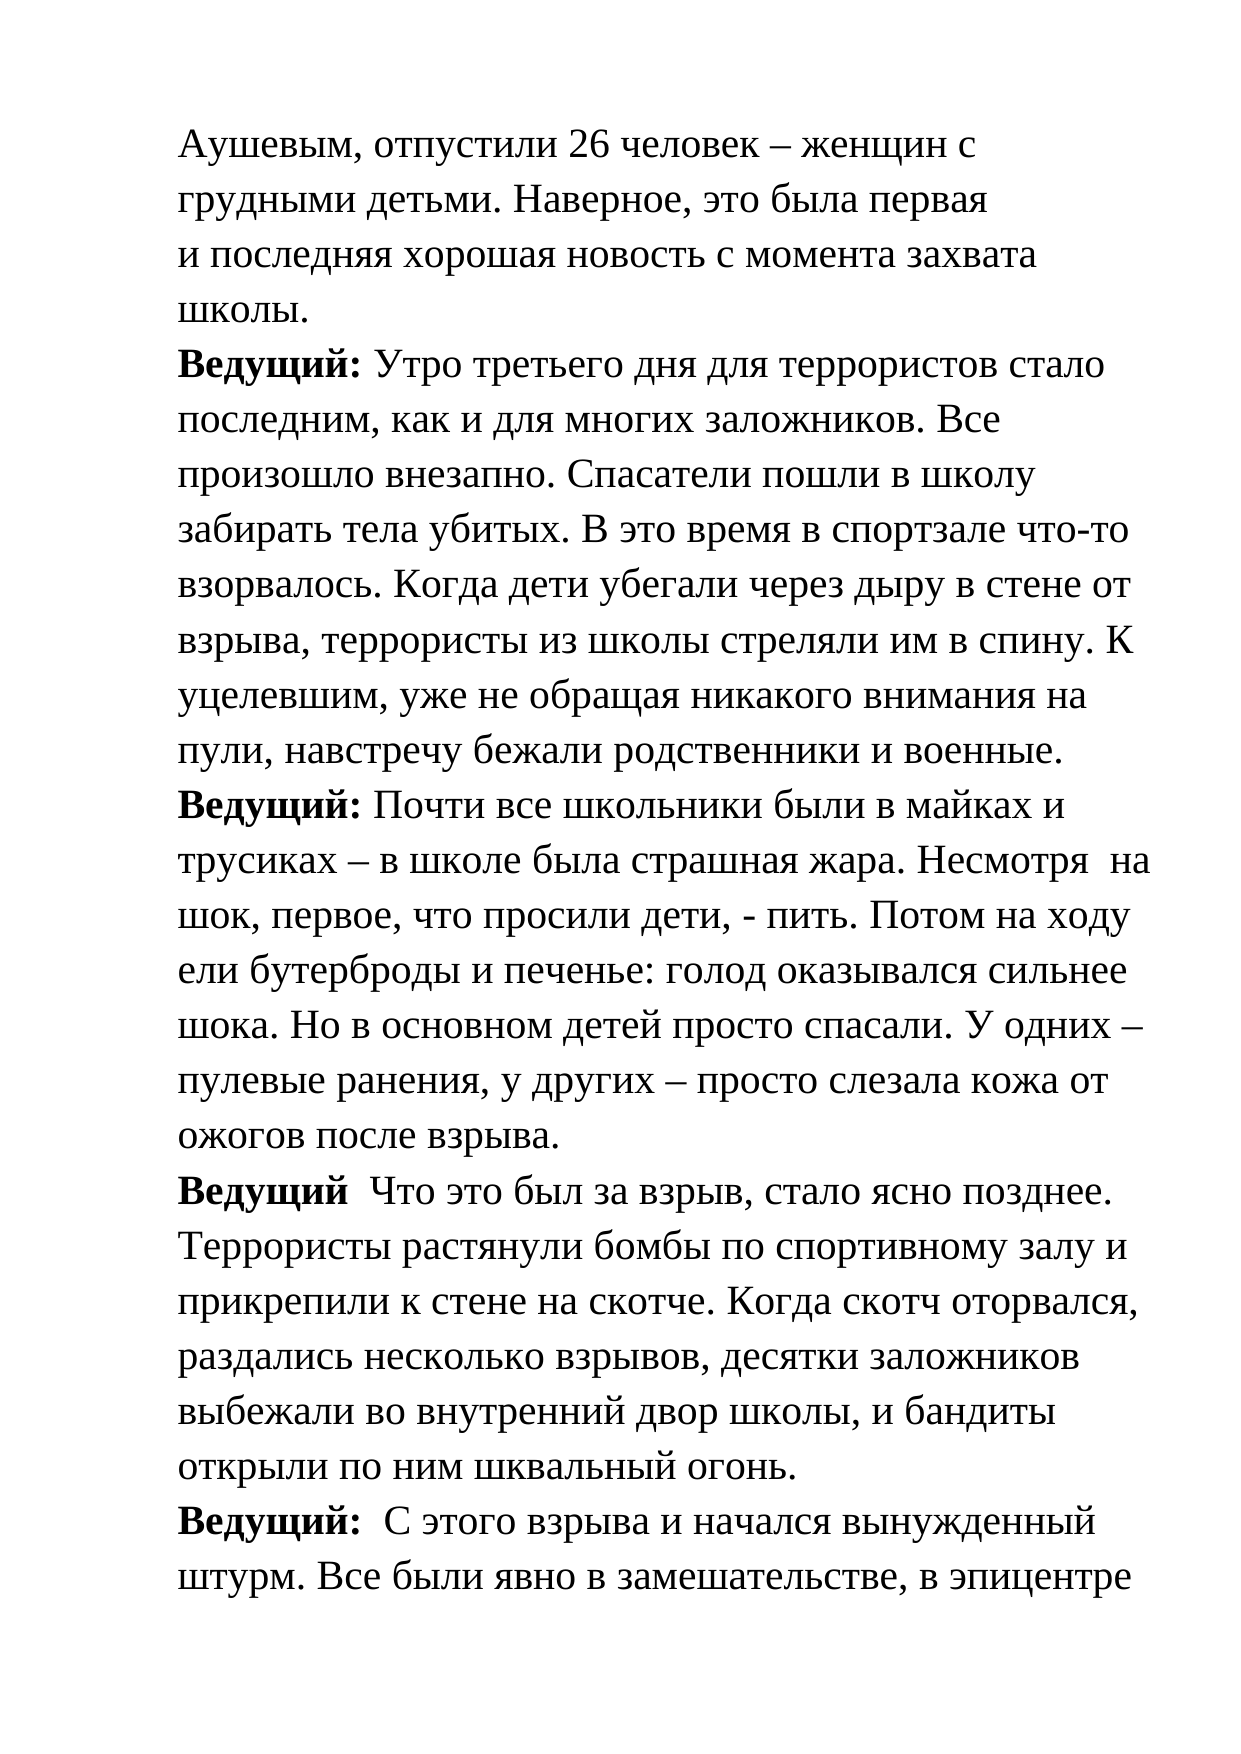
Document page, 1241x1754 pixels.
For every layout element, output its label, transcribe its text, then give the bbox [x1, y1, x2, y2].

text и последняя хорошая новость с момента захвата школы. [177, 228, 1152, 331]
text Ведущий: Почти все школьники были в майках и трусиках – в школе была страшная жара. Несмотря на шок, первое, что просили дети, - пить. Потом на ходу ели бутерброды и печенье: голод оказывался сильнее шока. Но в основном детей просто спасали. У одних – пулевые ранения, у других – просто слезала кожа от ожогов после взрыва. [177, 779, 1152, 1158]
text Ведущий Что это был за взрыв, стало ясно позднее. Террористы растянули бомбы по спортивному залу и прикрепили к стене на скотче. Когда скотч оторвался, раздались несколько взрывов, десятки заложников выбежали во внутренний двор школы, и бандиты открыли по ним шквальный огонь. [177, 1165, 1152, 1488]
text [177, 1496, 1152, 1599]
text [177, 118, 1152, 221]
text Ведущий: Утро третьего дня для террористов стало последним, как и для многих заложников. Все произошло внезапно. Спасатели пошли в школу забирать тела убитых. В это время в спортзале что-то взорвалось. Когда дети убегали через дыру в стене от взрыва, террористы из школы стреляли им в спину. К уцелевшим, уже не обращая никакого внимания на пули, навстречу бежали родственники и военные. [177, 338, 1152, 772]
